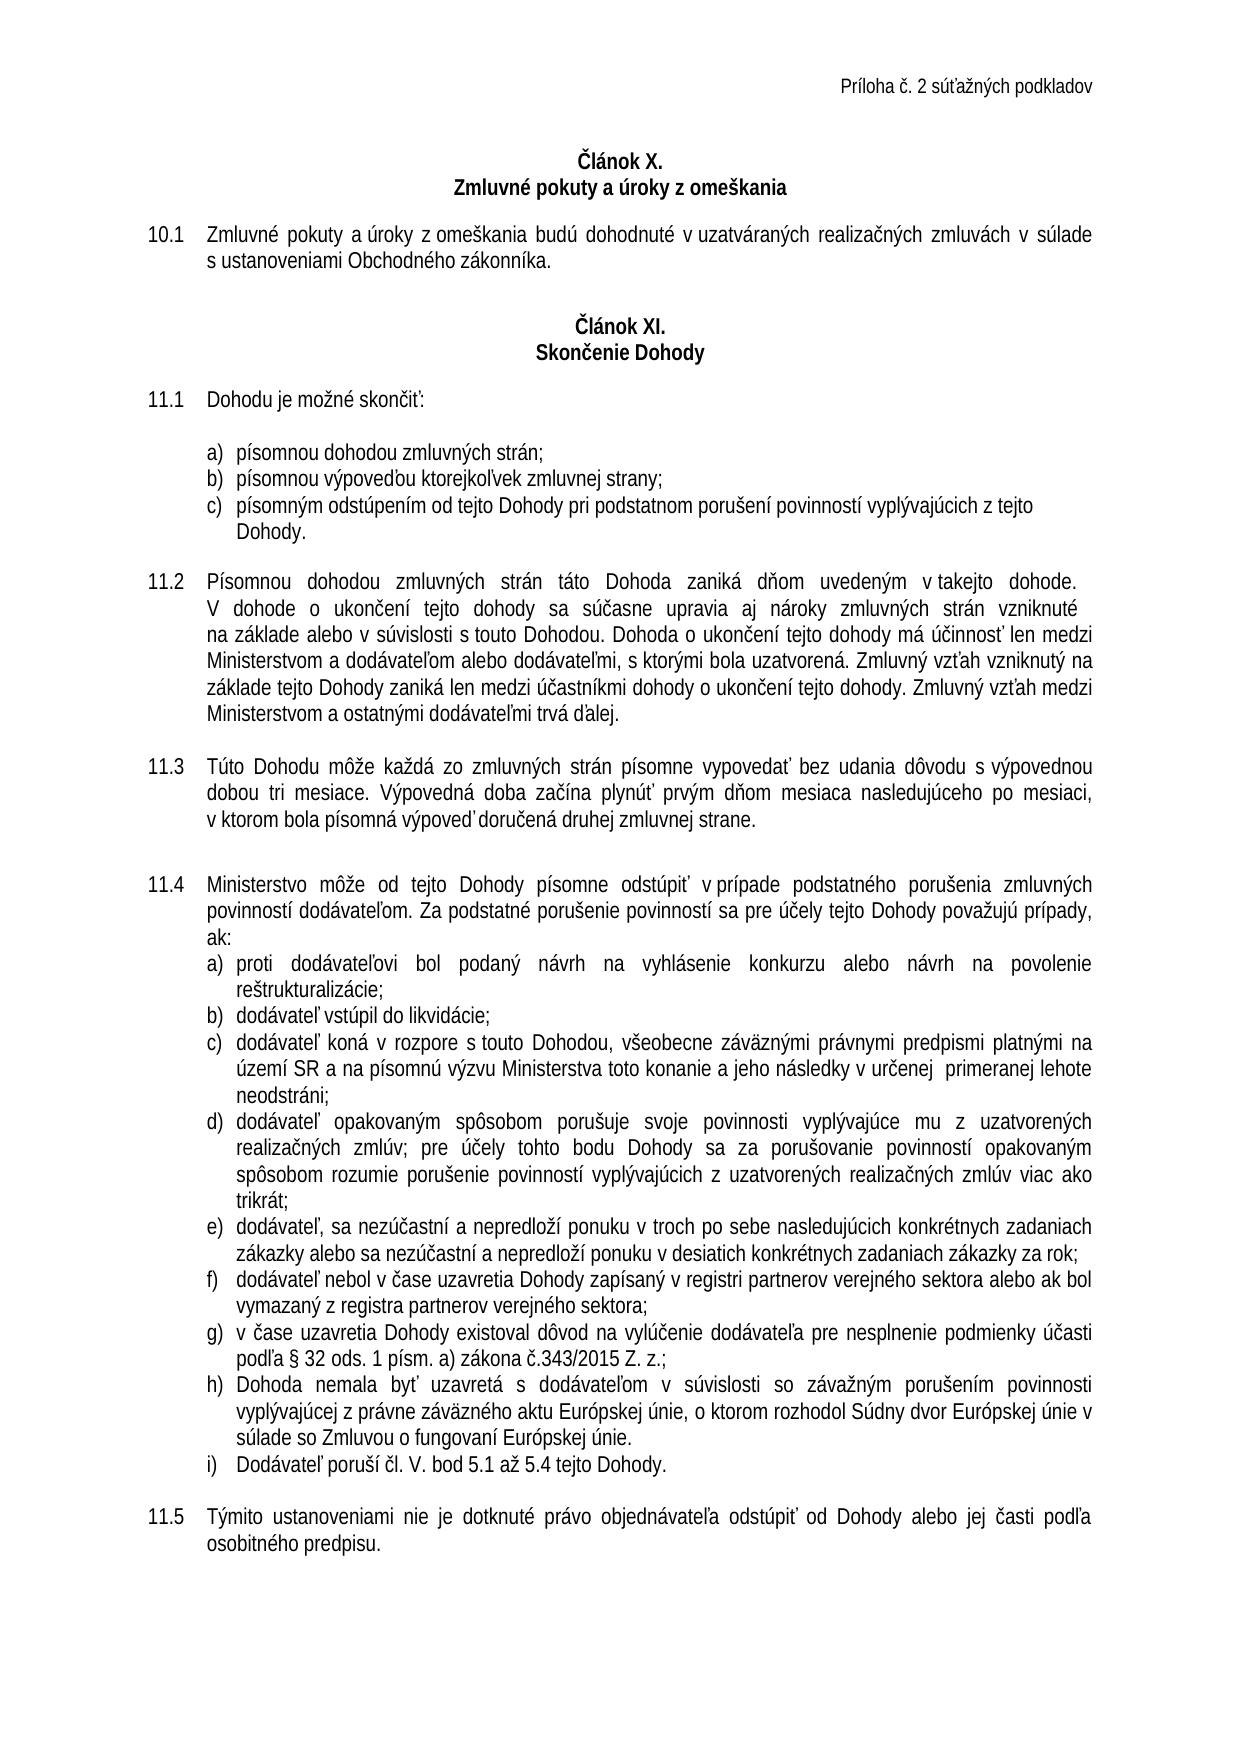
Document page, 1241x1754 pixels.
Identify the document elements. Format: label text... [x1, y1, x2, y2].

list Zmluvné pokuty a úroky z omeškania budú dohodnuté v uzatváraných realizačných zmluvách v súlade s ustanoveniami Obchodného zákonníka. [148, 221, 1093, 274]
list proti dodávateľovi bol podaný návrh na vyhlásenie konkurzu alebo návrh na povolenie reštrukturalizácie; [207, 950, 1093, 1002]
list dodávateľ nebol v čase uzavretia Dohody zapísaný v registri partnerov verejného sektora alebo ak bol vymazaný z registra partnerov verejného sektora; [207, 1266, 1093, 1319]
list písomným odstúpením od tejto Dohody pri podstatnom porušení povinností vyplývajúcich z tejto Dohody. [207, 492, 1093, 568]
list písomnou výpoveďou ktorejkoľvek zmluvnej strany; [207, 465, 1093, 492]
list Dohodu je možné skončiť: [148, 386, 1093, 413]
list Dodávateľ poruší čl. V. bod 5.1 až 5.4 tejto Dohody. [207, 1451, 1093, 1477]
list písomnou dohodou zmluvných strán; [207, 439, 1093, 465]
list Túto Dohodu môže každá zo zmluvných strán písomne vypovedať bez udania dôvodu s výpovednou dobou tri mesiace. Výpovedná doba začína plynúť prvým dňom mesiaca nasledujúceho po mesiaci, v ktorom bola písomná výpoveď doručená druhej zmluvnej strane. [148, 753, 1093, 832]
text Zmluvné pokuty a úroky z omeškania [148, 174, 1093, 200]
text Skončenie Dohody [148, 339, 1093, 365]
list Dohoda nemala byť uzavretá s dodávateľom v súvislosti so závažným porušením povinnosti vyplývajúcej z právne záväzného aktu Európskej únie, o ktorom rozhodol Súdny dvor Európskej únie v súlade so Zmluvou o fungovaní Európskej únie. [207, 1371, 1093, 1451]
text Článok X. [148, 148, 1093, 174]
list dodávateľ opakovaným spôsobom porušuje svoje povinnosti vyplývajúce mu z uzatvorených realizačných zmlúv; pre účely tohto bodu Dohody sa za porušovanie povinností opakovaným spôsobom rozumie porušenie povinností vyplývajúcich z uzatvorených realizačných zmlúv viac ako trikrát; [207, 1108, 1093, 1213]
list dodávateľ vstúpil do likvidácie; [207, 1002, 1093, 1029]
list dodávateľ, sa nezúčastní a nepredloží ponuku v troch po sebe nasledujúcich konkrétnych zadaniach zákazky alebo sa nezúčastní a nepredloží ponuku v desiatich konkrétnych zadaniach zákazky za rok; [207, 1213, 1093, 1266]
text Článok XI. [148, 313, 1093, 339]
list dodávateľ koná v rozpore s touto Dohodou, všeobecne záväznými právnymi predpismi platnými na území SR a na písomnú výzvu Ministerstva toto konanie a jeho následky v určenej primeranej lehote neodstráni; [207, 1029, 1093, 1108]
list Ministerstvo môže od tejto Dohody písomne odstúpiť v prípade podstatného porušenia zmluvných povinností dodávateľom. Za podstatné porušenie povinností sa pre účely tejto Dohody považujú prípady, ak: [148, 871, 1093, 950]
list Týmito ustanoveniami nie je dotknuté právo objednávateľa odstúpiť od Dohody alebo jej časti podľa osobitného predpisu. [148, 1503, 1093, 1556]
list v čase uzavretia Dohody existoval dôvod na vylúčenie dodávateľa pre nesplnenie podmienky účasti podľa § 32 ods. 1 písm. a) zákona č.343/2015 Z. z.; [207, 1319, 1093, 1371]
list Písomnou dohodou zmluvných strán táto Dohoda zaniká dňom uvedeným v takejto dohode. V dohode o ukončení tejto dohody sa súčasne upravia aj nároky zmluvných strán vzniknuté na základe alebo v súvislosti s touto Dohodou. Dohoda o ukončení tejto dohody má účinnosť len medzi Ministerstvom a dodávateľom alebo dodávateľmi, s ktorými bola uzatvorená. Zmluvný vzťah vzniknutý na základe tejto Dohody zaniká len medzi účastníkmi dohody o ukončení tejto dohody. Zmluvný vzťah medzi Ministerstvom a ostatnými dodávateľmi trvá ďalej. [148, 568, 1093, 726]
